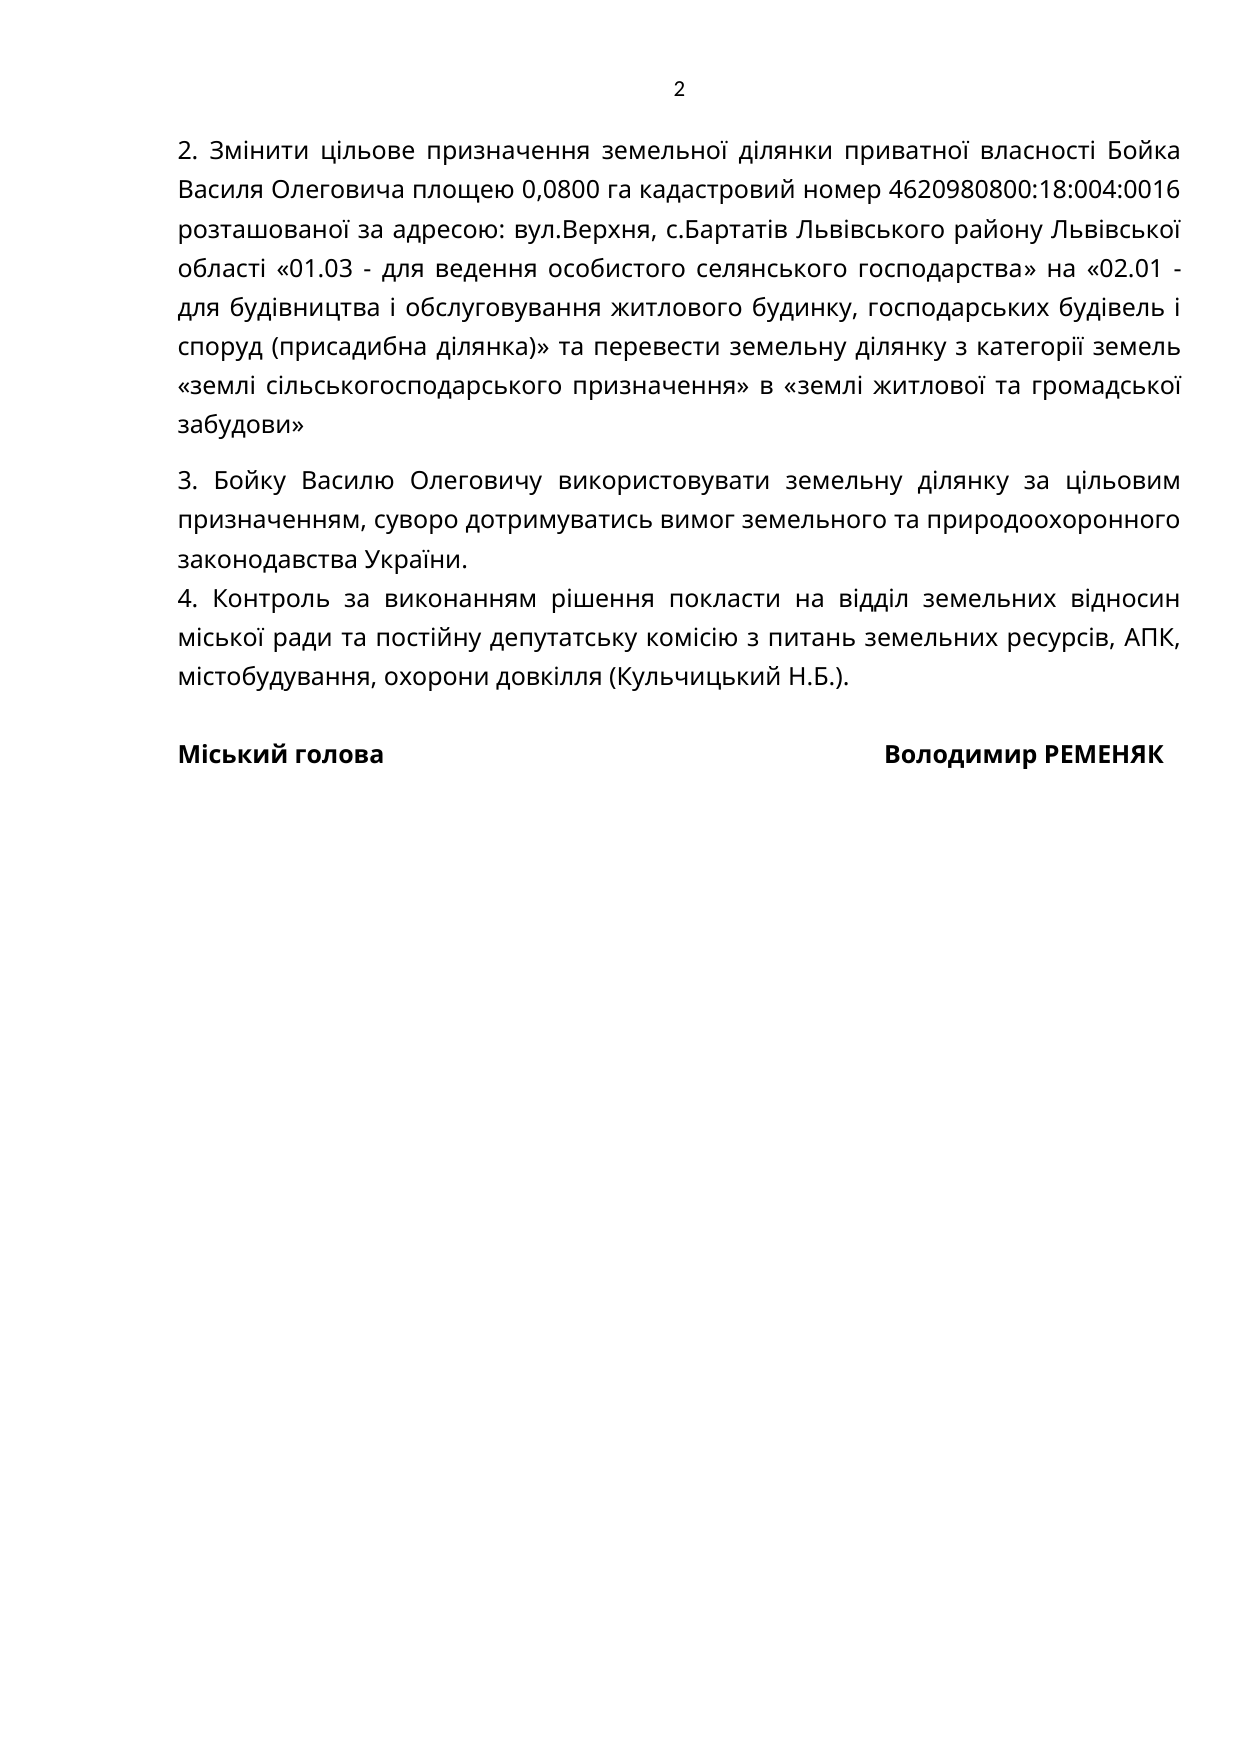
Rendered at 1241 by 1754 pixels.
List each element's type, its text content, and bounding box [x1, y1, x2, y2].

text 4. Контроль за виконанням рішення покласти на відділ земельних відносин міської ради та постійну депутатську комісію з питань земельних ресурсів, АПК, містобудування, охорони довкілля (Кульчицький Н.Б.). [177, 581, 1182, 693]
text 3. Бойку Василю Олеговичу використовувати земельну ділянку за цільовим призначенням, суворо дотримуватись вимог земельного та природоохоронного законодавства України. [177, 463, 1182, 575]
text Міський голова Володимир РЕМЕНЯК [177, 737, 1181, 771]
text 2. Змінити цільове призначення земельної ділянки приватної власності Бойка Василя Олеговича площею 0,0800 га кадастровий номер 4620980800:18:004:0016 розташованої за адресою: вул.Верхня, с.Бартатів Львівського району Львівської області «01.03 - для ведення особистого селянського господарства» на «02.01 - для будівництва і обслуговування житлового будинку, господарських будівель і споруд (присадибна ділянка)» та перевести земельну ділянку з категорії земель «землі сільськогосподарського призначення» в «землі житлової та громадської забудови» [177, 133, 1182, 441]
